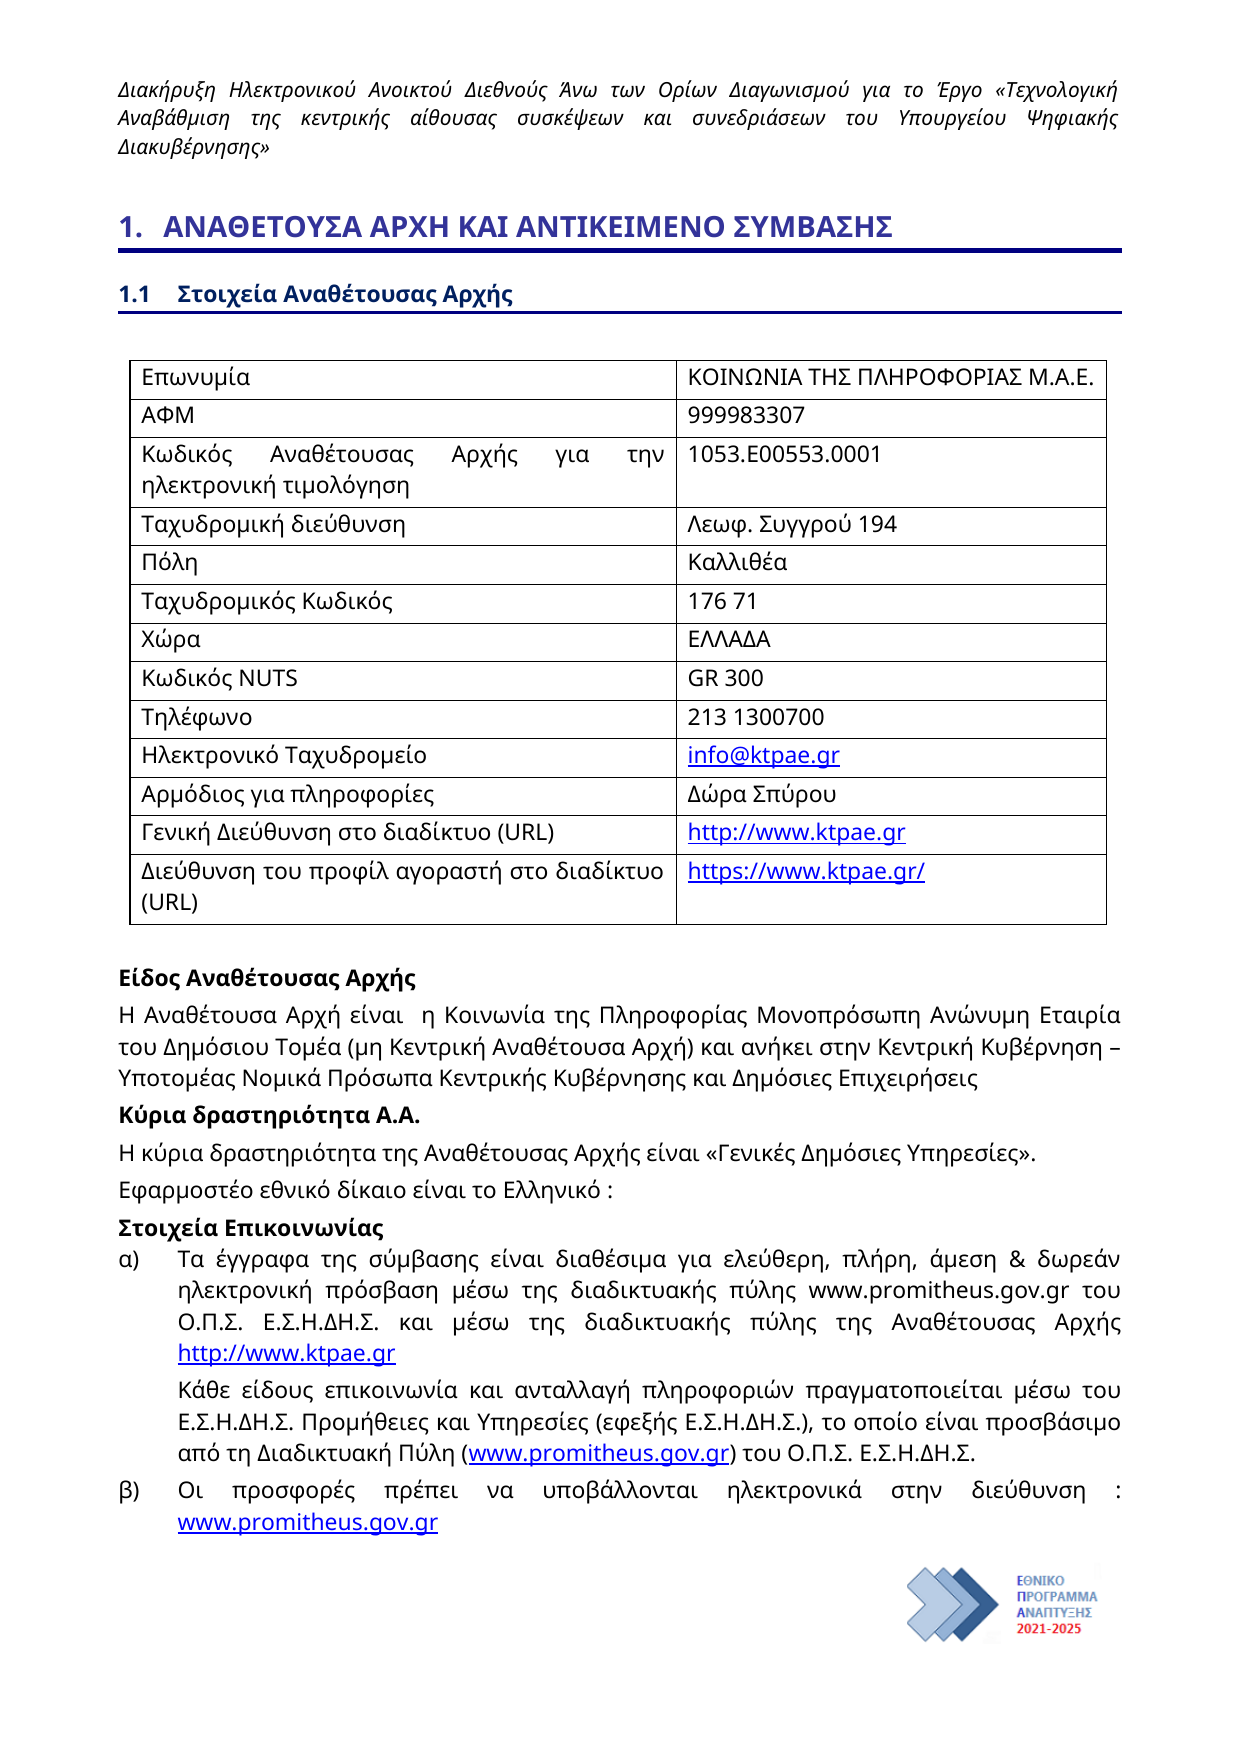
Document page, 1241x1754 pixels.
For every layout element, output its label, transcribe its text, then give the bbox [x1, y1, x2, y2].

table_cell Ηλεκτρονικό Ταχυδρομείο [131, 739, 676, 777]
table_cell Κωδικός ΝUTS [131, 662, 676, 699]
table_cell https://www.ktpae.gr/ [677, 855, 1106, 923]
table_cell 1053.E00553.0001 [677, 438, 1106, 507]
text Κάθε είδους επικοινωνία και ανταλλαγή πληροφοριών πραγματοποιείται μέσω του Ε.Σ.Η.ΔΗ.Σ. Προμήθειες και Υπηρεσίες (εφεξής Ε.Σ.Η.ΔΗ.Σ.), το οποίο είναι προσβάσιμο από τη Διαδικτυακή Πύλη (www.promitheus.gov.gr) του Ο.Π.Σ. Ε.Σ.Η.ΔΗ.Σ. [177, 1374, 1122, 1468]
text Η Αναθέτουσα Αρχή είναι η Κοινωνία της Πληροφορίας Μονοπρόσωπη Ανώνυμη Εταιρία του Δημόσιου Τομέα (μη Κεντρική Αναθέτουσα Αρχή) και ανήκει στην Κεντρική Κυβέρνηση – Υποτομέας Νομικά Πρόσωπα Κεντρικής Κυβέρνησης και Δημόσιες Επιχειρήσεις [118, 999, 1122, 1093]
table_cell Διεύθυνση του προφίλ αγοραστή στο διαδίκτυο (URL) [131, 855, 676, 923]
text α) Τα έγγραφα της σύμβασης είναι διαθέσιμα για ελεύθερη, πλήρη, άμεση & δωρεάν ηλεκτρονική πρόσβαση μέσω της διαδικτυακής πύλης www.promitheus.gov.gr του Ο.Π.Σ. Ε.Σ.Η.ΔΗ.Σ. και μέσω της διαδικτυακής πύλης της Αναθέτουσας Αρχής http://www.ktpae.gr [118, 1243, 1122, 1368]
table_cell 176 71 [677, 585, 1106, 622]
table_cell http://www.ktpae.gr [677, 816, 1106, 854]
subtitle ΑΝΑΘΕΤΟΥΣΑ ΑΡΧΗ ΚΑΙ ΑΝΤΙΚΕΙΜΕΝΟ ΣΥΜΒΑΣΗΣ [118, 206, 1122, 248]
table_cell ΕΛΛΑΔΑ [677, 624, 1106, 661]
table_cell Πόλη [131, 546, 676, 584]
table_cell info@ktpae.gr [677, 739, 1106, 777]
table_cell ΑΦΜ [131, 400, 676, 437]
table_cell 213 1300700 [677, 701, 1106, 738]
text Στοιχεία Επικοινωνίας [118, 1212, 1122, 1243]
table_cell GR 300 [677, 662, 1106, 699]
table_cell Γενική Διεύθυνση στο διαδίκτυο (URL) [131, 816, 676, 854]
table_header Επωνυμία [131, 361, 676, 398]
text Είδος Αναθέτουσας Αρχής [118, 962, 1122, 993]
table_cell Χώρα [131, 624, 676, 661]
text β) Οι προσφορές πρέπει να υποβάλλονται ηλεκτρονικά στην διεύθυνση : www.promitheus.gov.gr [118, 1474, 1122, 1537]
table_cell Τηλέφωνο [131, 701, 676, 738]
table_cell Αρμόδιος για πληροφορίες [131, 778, 676, 815]
text Η κύρια δραστηριότητα της Αναθέτουσας Αρχής είναι «Γενικές Δημόσιες Υπηρεσίες». [118, 1137, 1122, 1168]
table_header ΚΟΙΝΩΝΙΑ ΤΗΣ ΠΛΗΡΟΦΟΡΙΑΣ Μ.Α.Ε. [677, 361, 1106, 398]
table_cell Λεωφ. Συγγρού 194 [677, 508, 1106, 545]
table_cell 999983307 [677, 400, 1106, 437]
table_cell Ταχυδρομικός Κωδικός [131, 585, 676, 622]
table_cell Ταχυδρομική διεύθυνση [131, 508, 676, 545]
table_cell Δώρα Σπύρου [677, 778, 1106, 815]
text Εφαρμοστέο εθνικό δίκαιο είναι το Ελληνικό : [118, 1174, 1122, 1206]
text Κύρια δραστηριότητα Α.Α. [118, 1099, 1122, 1131]
subtitle Στοιχεία Αναθέτουσας Αρχής [118, 278, 1122, 311]
table_cell Κωδικός Αναθέτουσας Αρχής για την ηλεκτρονική τιμολόγηση [131, 438, 676, 507]
table_cell Καλλιθέα [677, 546, 1106, 584]
